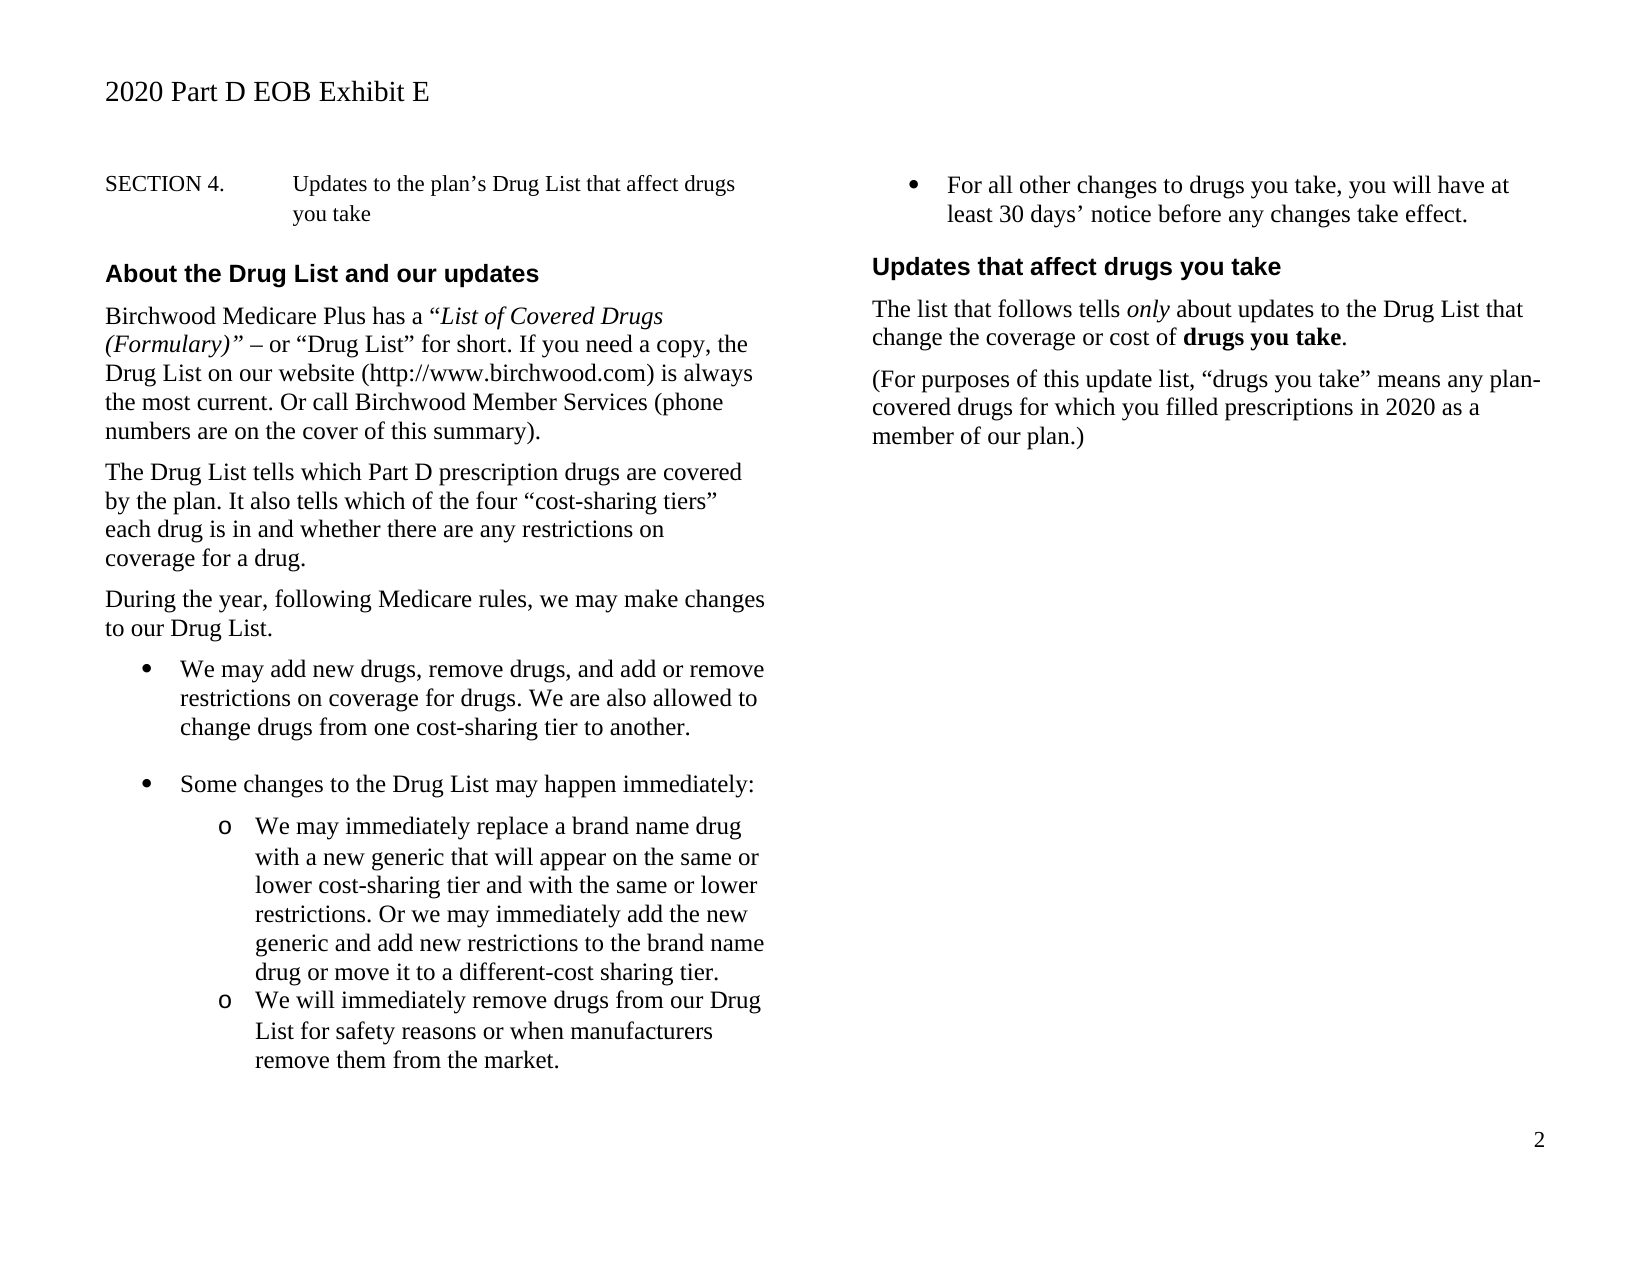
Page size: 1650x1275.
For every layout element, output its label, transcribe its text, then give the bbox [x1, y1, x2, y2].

list We will immediately remove drugs from our Drug List for safety reasons or when manufacturers remove them from the market. [217, 985, 778, 1074]
text About the Drug List and our updates [105, 259, 778, 288]
text Updates that affect drugs you take [872, 252, 1557, 281]
text During the year, following Medicare rules, we may make changes to our Drug List. [105, 584, 778, 642]
list We may immediately replace a brand name drug with a new generic that will appear on the same or lower cost-sharing tier and with the same or lower restrictions. Or we may immediately add the new generic and add new restrictions to the brand name drug or move it to a different-cost sharing tier. [217, 811, 778, 985]
text Birchwood Medicare Plus has a “List of Covered Drugs (Formulary)” – or “Drug List” for short. If you need a copy, the Drug List on our website (http://www.birchwood.com) is always the most current. Or call Birchwood Member Services (phone numbers are on the cover of this summary). [105, 301, 761, 444]
text (For purposes of this update list, “drugs you take” means any plan-covered drugs for which you filled prescriptions in 2020 as a member of our plan.) [872, 364, 1545, 450]
text The Drug List tells which Part D prescription drugs are covered by the plan. It also tells which of the four “cost-sharing tiers” each drug is in and whether there are any restrictions on coverage for a drug. [105, 457, 752, 572]
list Some changes to the Drug List may happen immediately: [142, 769, 778, 798]
list For all other changes to drugs you take, you will have at least 30 days’ notice before any changes take effect. [909, 170, 1545, 227]
text SECTION 4. Updates to the plan’s Drug List that affect drugs you take [105, 170, 761, 226]
list We may add new drugs, remove drugs, and add or remove restrictions on coverage for drugs. We are also allowed to change drugs from one cost-sharing tier to another. [142, 654, 778, 741]
text The list that follows tells only about updates to the Drug List that change the coverage or cost of drugs you take. [872, 294, 1539, 351]
